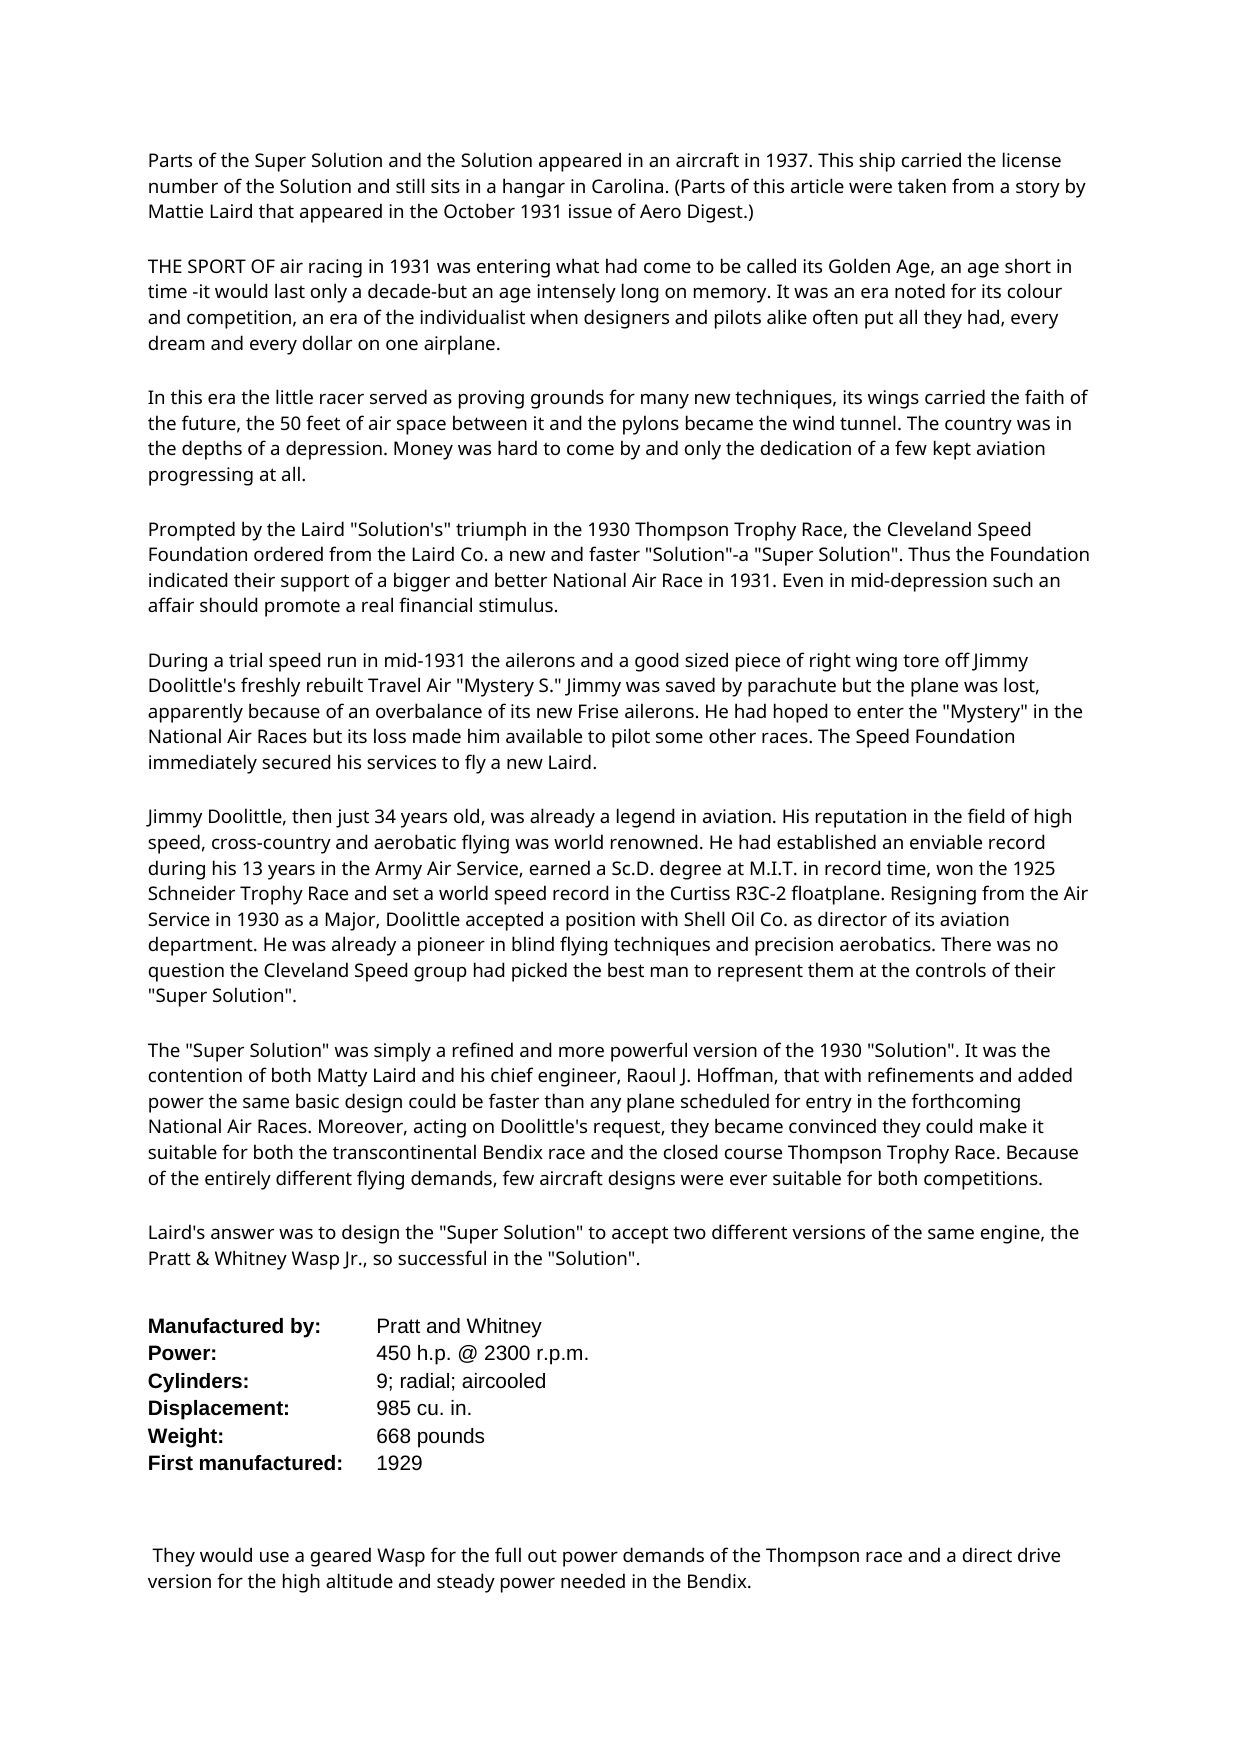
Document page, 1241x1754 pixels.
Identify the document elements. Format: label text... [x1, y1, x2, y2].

text Parts of the Super Solution and the Solution appeared in an aircraft in 1937. This ship carried the license number of the Solution and still sits in a hangar in Carolina. (Parts of this article were taken from a story by Mattie Laird that appeared in the October 1931 issue of Aero Digest.) [148, 148, 1093, 224]
text They would use a geared Wasp for the full out power demands of the Thompson race and a direct drive version for the high altitude and steady power needed in the Bendix. [148, 1543, 1093, 1594]
text THE SPORT OF air racing in 1931 was entering what had come to be called its Golden Age, an age short in time -it would last only a decade-but an age intensely long on memory. It was an era noted for its colour and competition, an era of the individualist when designers and pilots alike often put all they had, every dream and every dollar on one airplane. [148, 253, 1093, 355]
text In this era the little racer served as proving grounds for many new techniques, its wings carried the faith of the future, the 50 feet of air space between it and the pylons became the wind tunnel. The country was in the depths of a depression. Money was hard to come by and only the dedication of a few kept aviation progressing at all. [148, 384, 1093, 487]
text Jimmy Doolittle, then just 34 years old, was already a legend in aviation. His reputation in the field of high speed, cross-country and aerobatic flying was world renowned. He had established an enviable record during his 13 years in the Army Air Service, earned a Sc.D. degree at M.I.T. in record time, won the 1925 Schneider Trophy Race and set a world speed record in the Curtiss R3C-2 floatplane. Resigning from the Air Service in 1930 as a Major, Doolittle accepted a position with Shell Oil Co. as director of its aviation department. He was already a pioneer in blind flying techniques and precision aerobatics. There was no question the Cleveland Speed group had picked the best man to represent them at the controls of their "Super Solution". [148, 804, 1093, 1008]
table_header Pratt and Whitney 450 h.p. @ 2300 r.p.m. 9; radial; aircooled 985 cu. in. 668 pounds 1929 [362, 1300, 608, 1514]
text Prompted by the Laird "Solution's" triumph in the 1930 Thompson Trophy Race, the Cleveland Speed Foundation ordered from the Laird Co. a new and faster "Solution"-a "Super Solution". Thus the Foundation indicated their support of a bigger and better National Air Race in 1931. Even in mid-depression such an affair should promote a real financial stimulus. [148, 516, 1093, 618]
text Laird's answer was to design the "Super Solution" to accept two different versions of the same engine, the Pratt & Whitney Wasp Jr., so successful in the "Solution". [148, 1219, 1093, 1271]
table_header Manufactured by: Power: Cylinders: Displacement: Weight: First manufactured: [134, 1300, 362, 1514]
text During a trial speed run in mid-1931 the ailerons and a good sized piece of right wing tore off Jimmy Doolittle's freshly rebuilt Travel Air "Mystery S." Jimmy was saved by parachute but the plane was lost, apparently because of an overbalance of its new Frise ailerons. He had hoped to enter the "Mystery" in the National Air Races but its loss made him available to pilot some other races. The Speed Foundation immediately secured his services to fly a new Laird. [148, 647, 1093, 775]
text The "Super Solution" was simply a refined and more powerful version of the 1930 "Solution". It was the contention of both Matty Laird and his chief engineer, Raoul J. Hoffman, that with refinements and added power the same basic design could be faster than any plane scheduled for entry in the forthcoming National Air Races. Moreover, acting on Doolittle's request, they became convinced they could make it suitable for both the transcontinental Bendix race and the closed course Thompson Trophy Race. Because of the entirely different flying demands, few aircraft designs were ever suitable for both competitions. [148, 1037, 1093, 1190]
